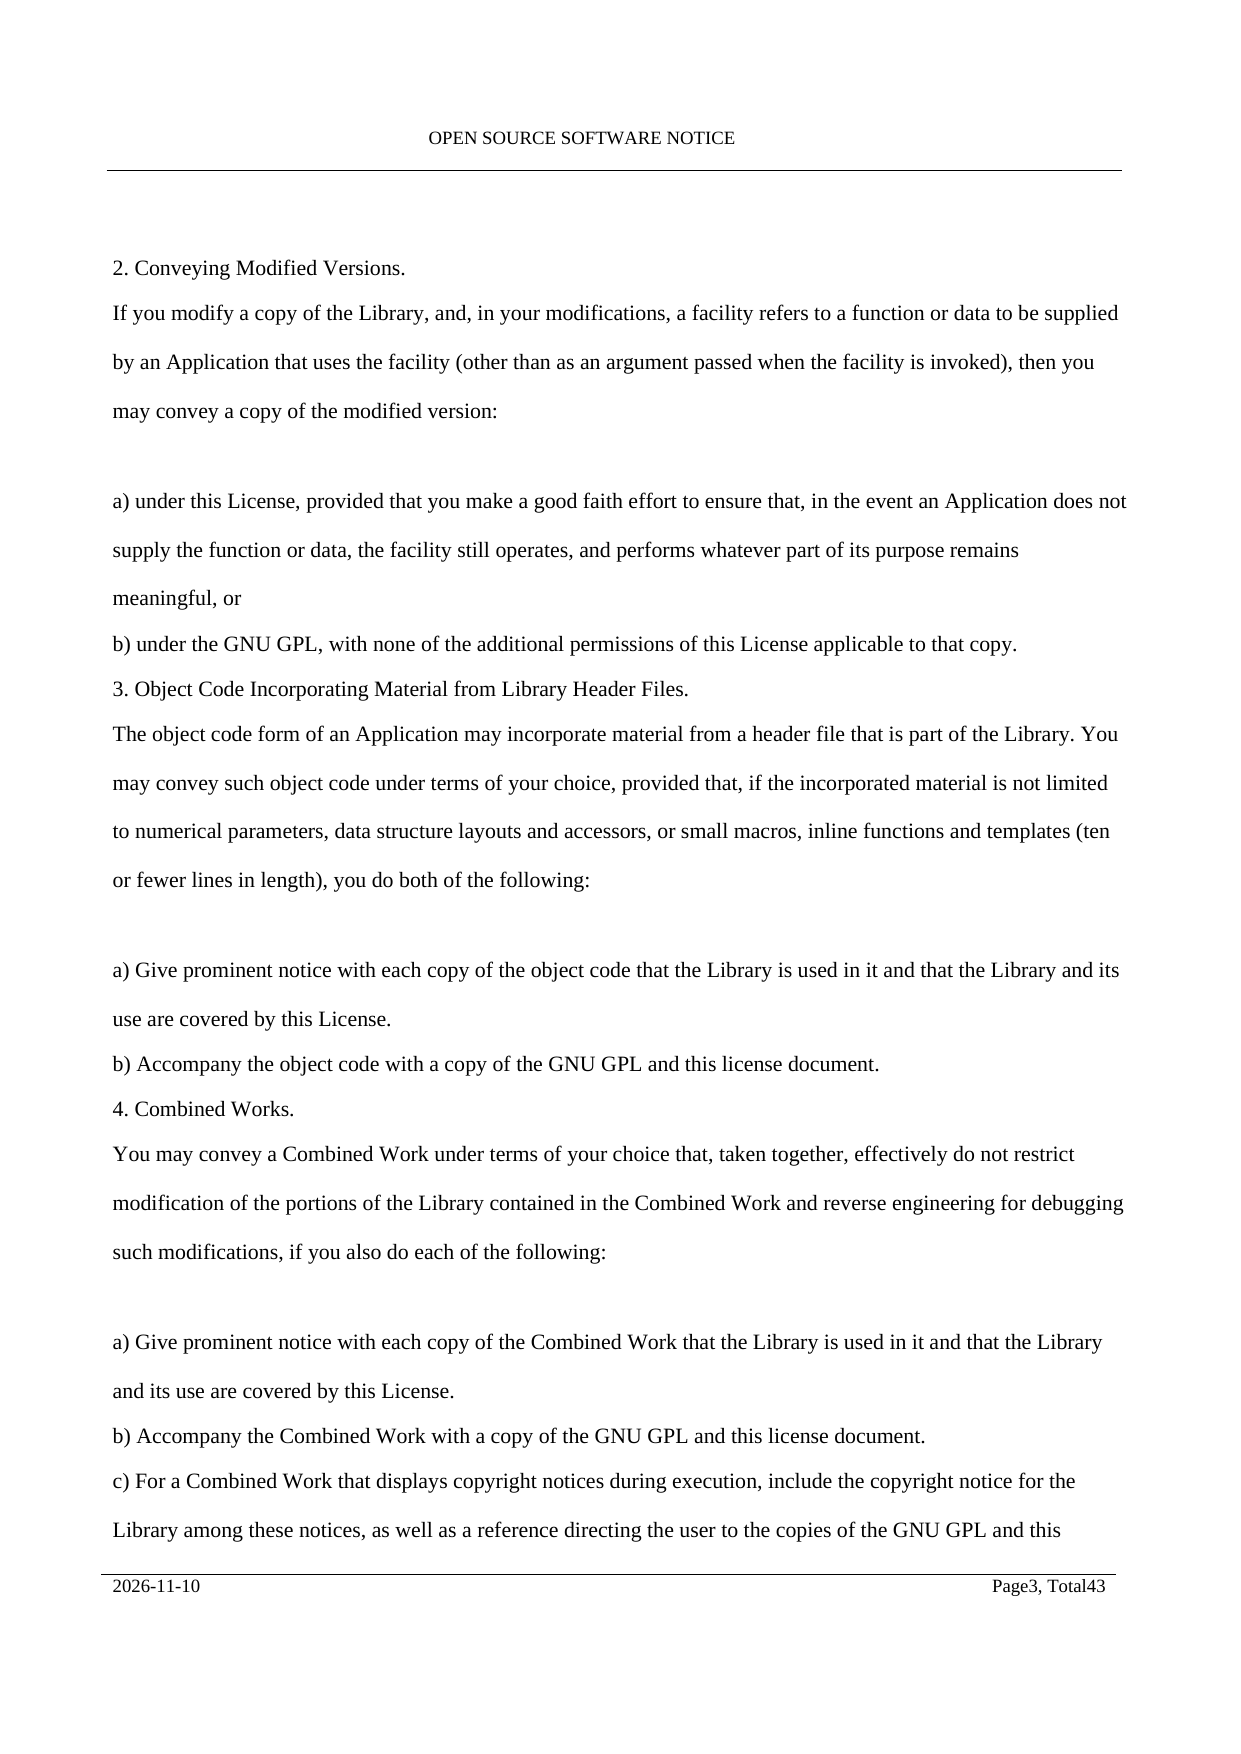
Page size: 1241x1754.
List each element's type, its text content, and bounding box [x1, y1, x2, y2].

text The object code form of an Application may incorporate material from a header file that is part of the Library. You may convey such object code under terms of your choice, provided that, if the incorporated material is not limited to numerical parameters, data structure layouts and accessors, or small macros, inline functions and templates (ten or fewer lines in length), you do both of the following: [112, 717, 1128, 896]
text 4. Combined Works. [112, 1092, 1128, 1125]
text 2. Conveying Modified Versions. [112, 251, 1128, 284]
text If you modify a copy of the Library, and, in your modifications, a facility refers to a function or data to be supplied by an Application that uses the facility (other than as an argument passed when the facility is invoked), then you may convey a copy of the modified version: [112, 297, 1128, 427]
text a) under this License, provided that you make a good faith effort to ensure that, in the event an Application does not supply the function or data, the facility still operates, and performs whatever part of its purpose remains meaningful, or [112, 484, 1128, 614]
text 3. Object Code Incorporating Material from Library Header Files. [112, 672, 1128, 704]
text You may convey a Combined Work under terms of your choice that, taken together, effectively do not restrict modification of the portions of the Library contained in the Combined Work and reverse engineering for debugging such modifications, if you also do each of the following: [112, 1138, 1128, 1268]
text b) Accompany the Combined Work with a copy of the GNU GPL and this license document. [112, 1419, 1128, 1452]
text a) Give prominent notice with each copy of the object code that the Library is used in it and that the Library and its use are covered by this License. [112, 953, 1128, 1035]
text a) Give prominent notice with each copy of the Combined Work that the Library is used in it and that the Library and its use are covered by this License. [112, 1325, 1128, 1407]
text b) under the GNU GPL, with none of the additional permissions of this License applicable to that copy. [112, 627, 1128, 659]
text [112, 1464, 1128, 1546]
text b) Accompany the object code with a copy of the GNU GPL and this license document. [112, 1047, 1128, 1080]
